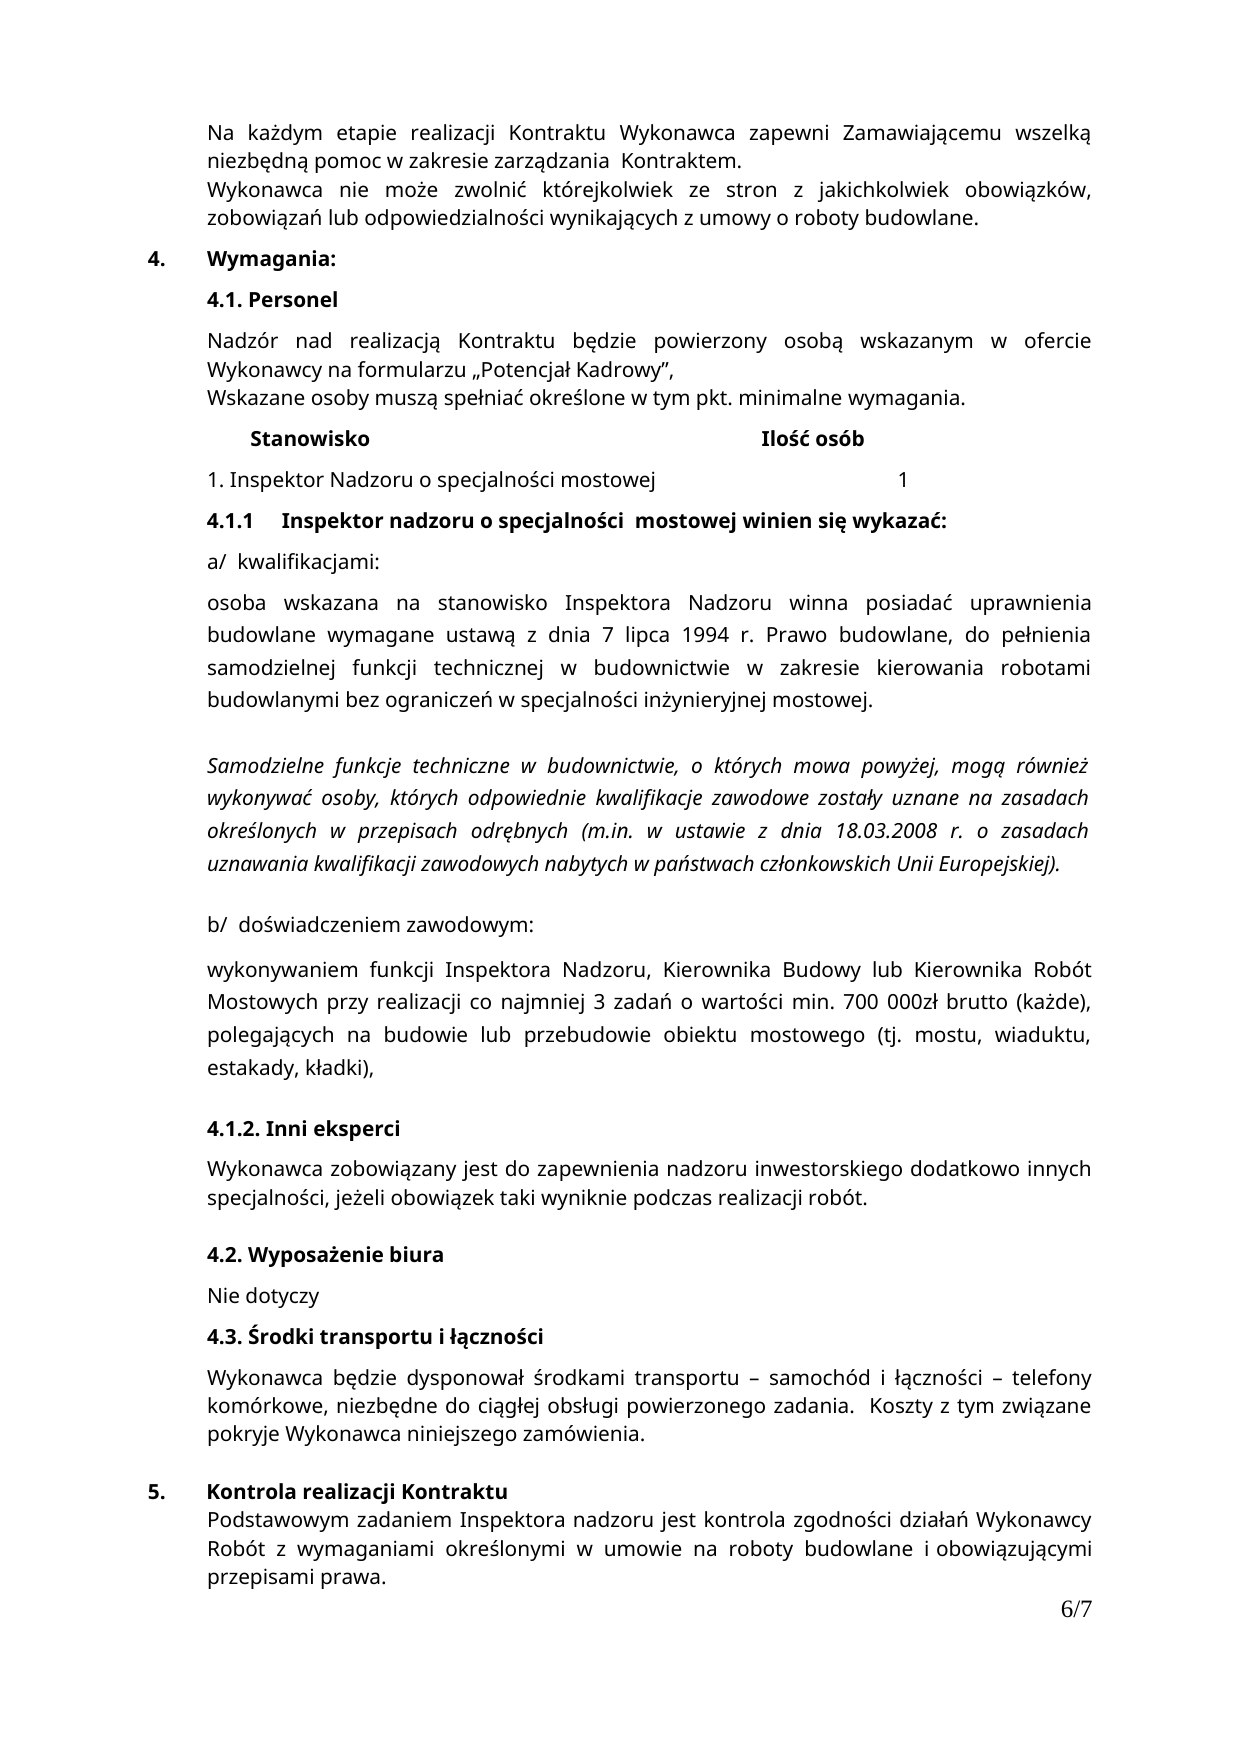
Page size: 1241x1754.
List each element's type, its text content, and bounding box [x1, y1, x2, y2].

text a/ kwalifikacjami: [148, 547, 1092, 575]
text wykonywaniem funkcji Inspektora Nadzoru, Kierownika Budowy lub Kierownika Robót Mostowych przy realizacji co najmniej 3 zadań o wartości min. 700 000zł brutto (każde), polegających na budowie lub przebudowie obiektu mostowego (tj. mostu, wiaduktu, estakady, kładki), [207, 955, 1092, 1081]
subtitle Inspektor nadzoru o specjalności mostowej winien się wykazać: [207, 506, 1092, 534]
text Nie dotyczy [207, 1281, 1092, 1309]
text Wskazane osoby muszą spełniać określone w tym pkt. minimalne wymagania. [207, 383, 1092, 412]
text 4.1.2. Inni eksperci [148, 1114, 1092, 1142]
text b/ doświadczeniem zawodowym: [148, 910, 1092, 938]
text Podstawowym zadaniem Inspektora nadzoru jest kontrola zgodności działań Wykonawcy Robót z wymaganiami określonymi w umowie na roboty budowlane i obowiązującymi przepisami prawa. [207, 1505, 1092, 1591]
text Na każdym etapie realizacji Kontraktu Wykonawca zapewni Zamawiającemu wszelką niezbędną pomoc w zakresie zarządzania Kontraktem. [207, 118, 1092, 175]
text osoba wskazana na stanowisko Inspektora Nadzoru winna posiadać uprawnienia budowlane wymagane ustawą z dnia 7 lipca 1994 r. Prawo budowlane, do pełnienia samodzielnej funkcji technicznej w budownictwie w zakresie kierowania robotami budowlanymi bez ograniczeń w specjalności inżynieryjnej mostowej. [207, 588, 1092, 714]
text Samodzielne funkcje techniczne w budownictwie, o których mowa powyżej, mogą również wykonywać osoby, których odpowiednie kwalifikacje zawodowe zostały uznane na zasadach określonych w przepisach odrębnych (m.in. w ustawie z dnia 18.03.2008 r. o zasadach uznawania kwalifikacji zawodowych nabytych w państwach członkowskich Unii Europejskiej). [207, 751, 1092, 877]
text 5. Kontrola realizacji Kontraktu [148, 1477, 1092, 1505]
text Wykonawca nie może zwolnić którejkolwiek ze stron z jakichkolwiek obowiązków, zobowiązań lub odpowiedzialności wynikających z umowy o roboty budowlane. [207, 175, 1092, 232]
text Stanowisko Ilość osób [207, 424, 1092, 452]
text 4. Wymagania: [148, 244, 1092, 273]
text 4.2. Wyposażenie biura [207, 1240, 1092, 1268]
text 4.1. Personel [207, 285, 1092, 314]
text Wykonawca będzie dysponował środkami transportu – samochód i łączności – telefony komórkowe, niezbędne do ciągłej obsługi powierzonego zadania. Koszty z tym związane pokryje Wykonawca niniejszego zamówienia. [207, 1363, 1092, 1448]
text 1. Inspektor Nadzoru o specjalności mostowej 1 [207, 465, 1092, 493]
text 4.3. Środki transportu i łączności [207, 1322, 1092, 1350]
text Nadzór nad realizacją Kontraktu będzie powierzony osobą wskazanym w ofercie Wykonawcy na formularzu „Potencjał Kadrowy”, [207, 326, 1092, 383]
text Wykonawca zobowiązany jest do zapewnienia nadzoru inwestorskiego dodatkowo innych specjalności, jeżeli obowiązek taki wyniknie podczas realizacji robót. [207, 1154, 1092, 1211]
